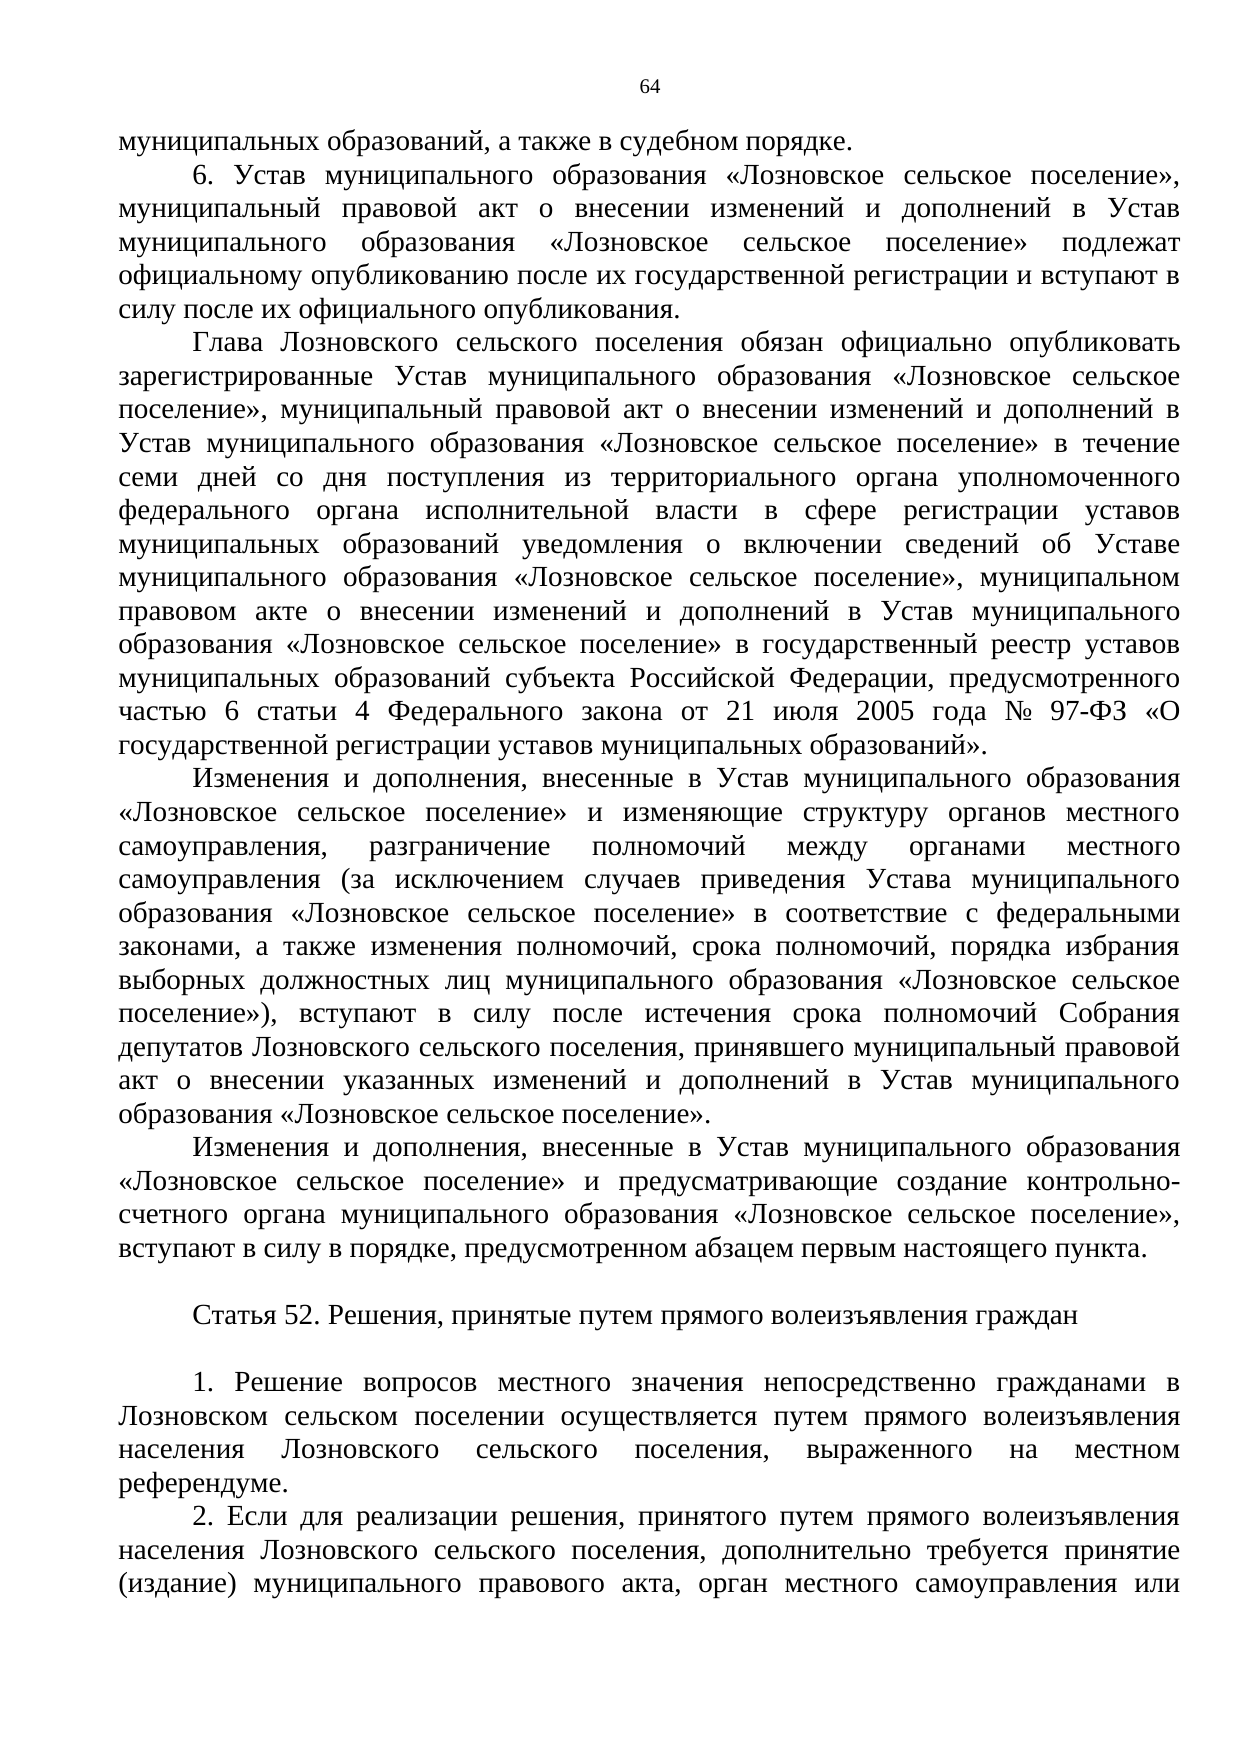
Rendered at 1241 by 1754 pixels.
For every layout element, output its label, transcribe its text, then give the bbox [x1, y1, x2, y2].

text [118, 1498, 1181, 1599]
text 1. Решение вопросов местного значения непосредственно гражданами в Лозновском сельском поселении осуществляется путем прямого волеизъявления населения Лозновского сельского поселения, выраженного на местном референдуме. [118, 1364, 1181, 1498]
text Статья 52. Решения, принятые путем прямого волеизъявления граждан [118, 1297, 1181, 1331]
text Изменения и дополнения, внесенные в Устав муниципального образования «Лозновское сельское поселение» и изменяющие структуру органов местного самоуправления, разграничение полномочий между органами местного самоуправления (за исключением случаев приведения Устава муниципального образования «Лозновское сельское поселение» в соответствие с федеральными законами, а также изменения полномочий, срока полномочий, порядка избрания выборных должностных лиц муниципального образования «Лозновское сельское поселение»), вступают в силу после истечения срока полномочий Собрания депутатов Лозновского сельского поселения, принявшего муниципальный правовой акт о внесении указанных изменений и дополнений в Устав муниципального образования «Лозновское сельское поселение». [118, 761, 1181, 1129]
text 6. Устав муниципального образования «Лозновское сельское поселение», муниципальный правовой акт о внесении изменений и дополнений в Устав муниципального образования «Лозновское сельское поселение» подлежат официальному опубликованию после их государственной регистрации и вступают в силу после их официального опубликования. [118, 157, 1181, 324]
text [118, 123, 1181, 157]
text Изменения и дополнения, внесенные в Устав муниципального образования «Лозновское сельское поселение» и предусматривающие создание контрольно-счетного органа муниципального образования «Лозновское сельское поселение», вступают в силу в порядке, предусмотренном абзацем первым настоящего пункта. [118, 1129, 1181, 1264]
text Глава Лозновского сельского поселения обязан официально опубликовать зарегистрированные Устав муниципального образования «Лозновское сельское поселение», муниципальный правовой акт о внесении изменений и дополнений в Устав муниципального образования «Лозновское сельское поселение» в течение семи дней со дня поступления из территориального органа уполномоченного федерального органа исполнительной власти в сфере регистрации уставов муниципальных образований уведомления о включении сведений об Уставе муниципального образования «Лозновское сельское поселение», муниципальном правовом акте о внесении изменений и дополнений в Устав муниципального образования «Лозновское сельское поселение» в государственный реестр уставов муниципальных образований субъекта Российской Федерации, предусмотренного частью 6 статьи 4 Федерального закона от 21 июля 2005 года № 97-ФЗ «О государственной регистрации уставов муниципальных образований». [118, 324, 1181, 761]
